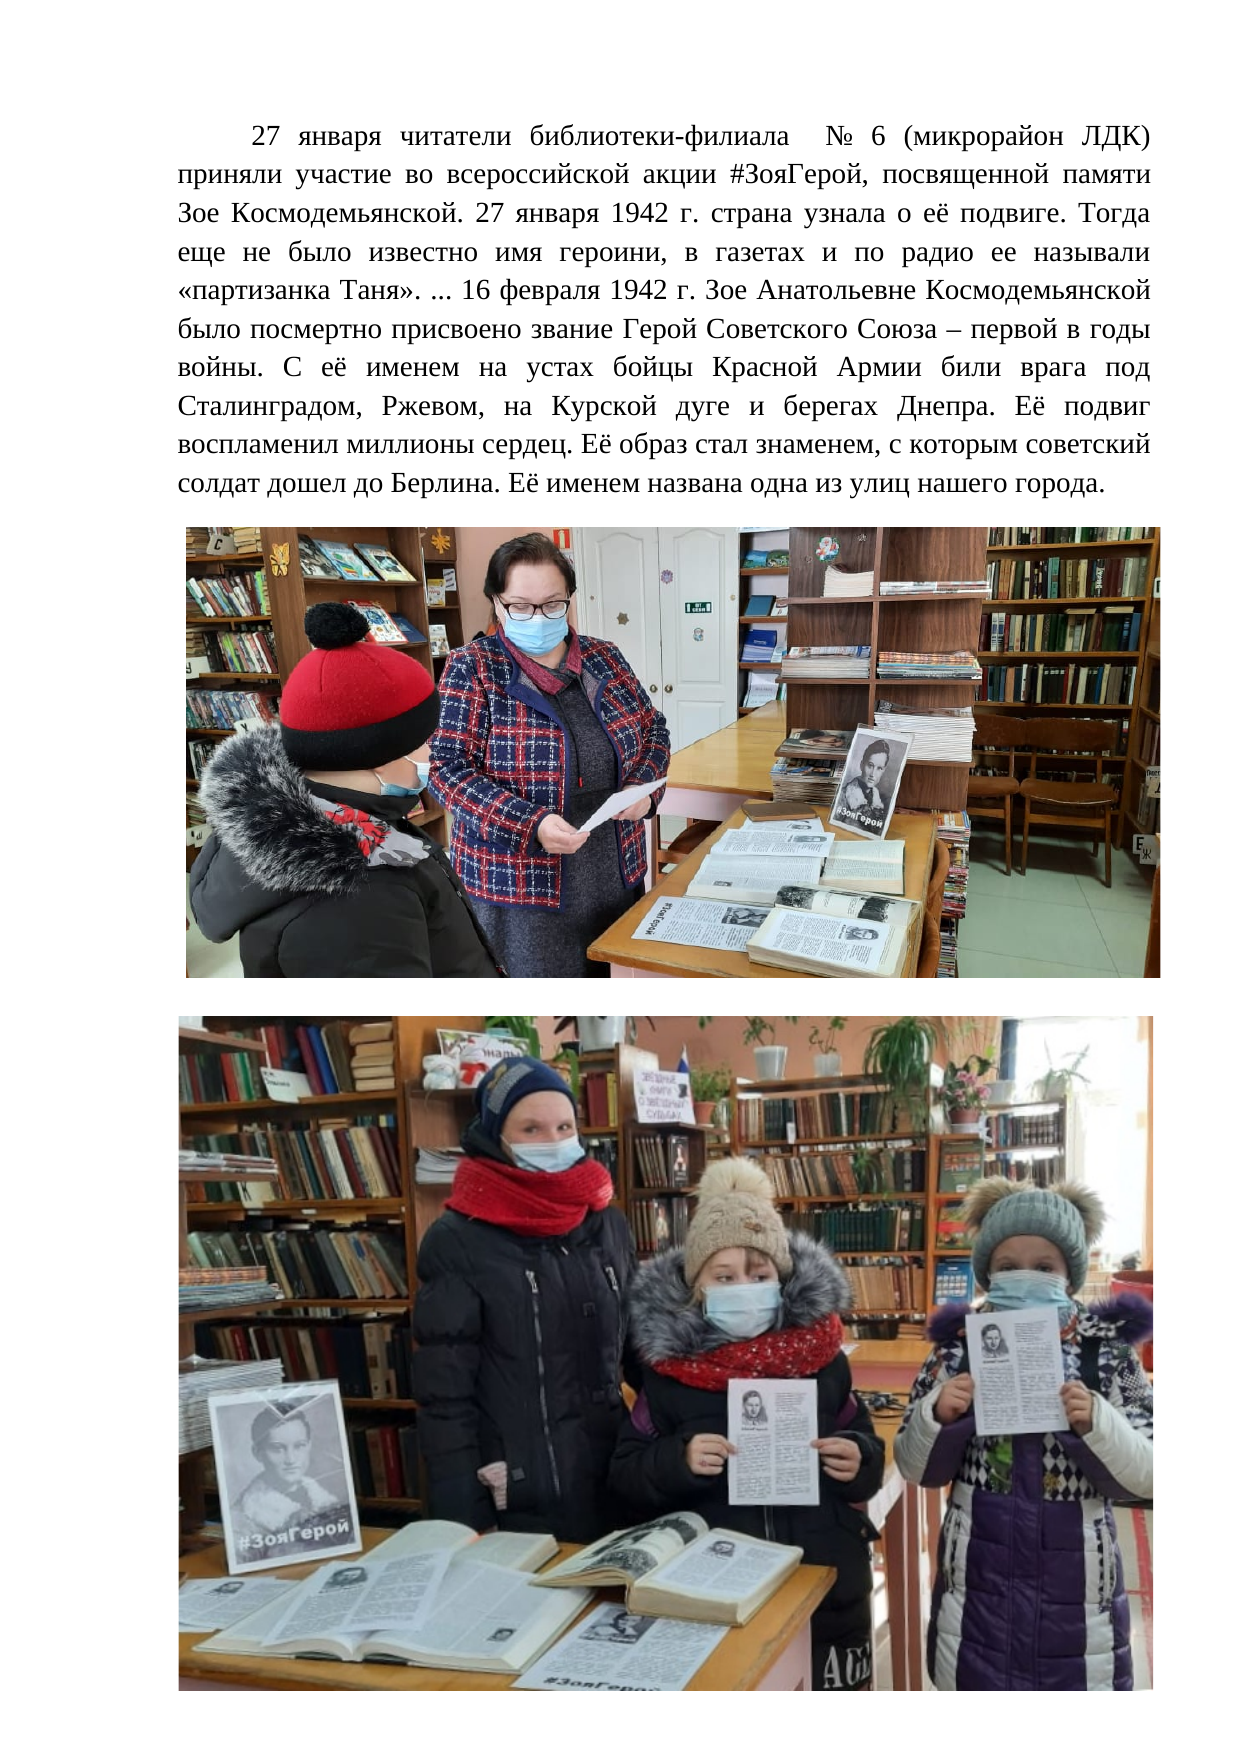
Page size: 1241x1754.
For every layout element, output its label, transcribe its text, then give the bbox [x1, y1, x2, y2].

text 27 января читатели библиотеки-филиала № 6 (микрорайон ЛДК) приняли участие во всероссийской акции #ЗояГерой, посвященной памяти Зое Космодемьянской. 27 января 1942 г. страна узнала о её подвиге. Тогда еще не было известно имя героини, в газетах и по радио ее называли «партизанка Таня». ... 16 февраля 1942 г. Зое Анатольевне Космодемьянской было посмертно присвоено звание Герой Советского Союза – первой в годы войны. С её именем на устах бойцы Красной Армии били врага под Сталинградом, Ржевом, на Курской дуге и берегах Днепра. Её подвиг воспламенил миллионы сердец. Её образ стал знаменем, с которым советский солдат дошел до Берлина. Её именем названа одна из улиц нашего города. [177, 118, 1152, 498]
picture [178, 1016, 1154, 1691]
picture [186, 527, 1161, 978]
